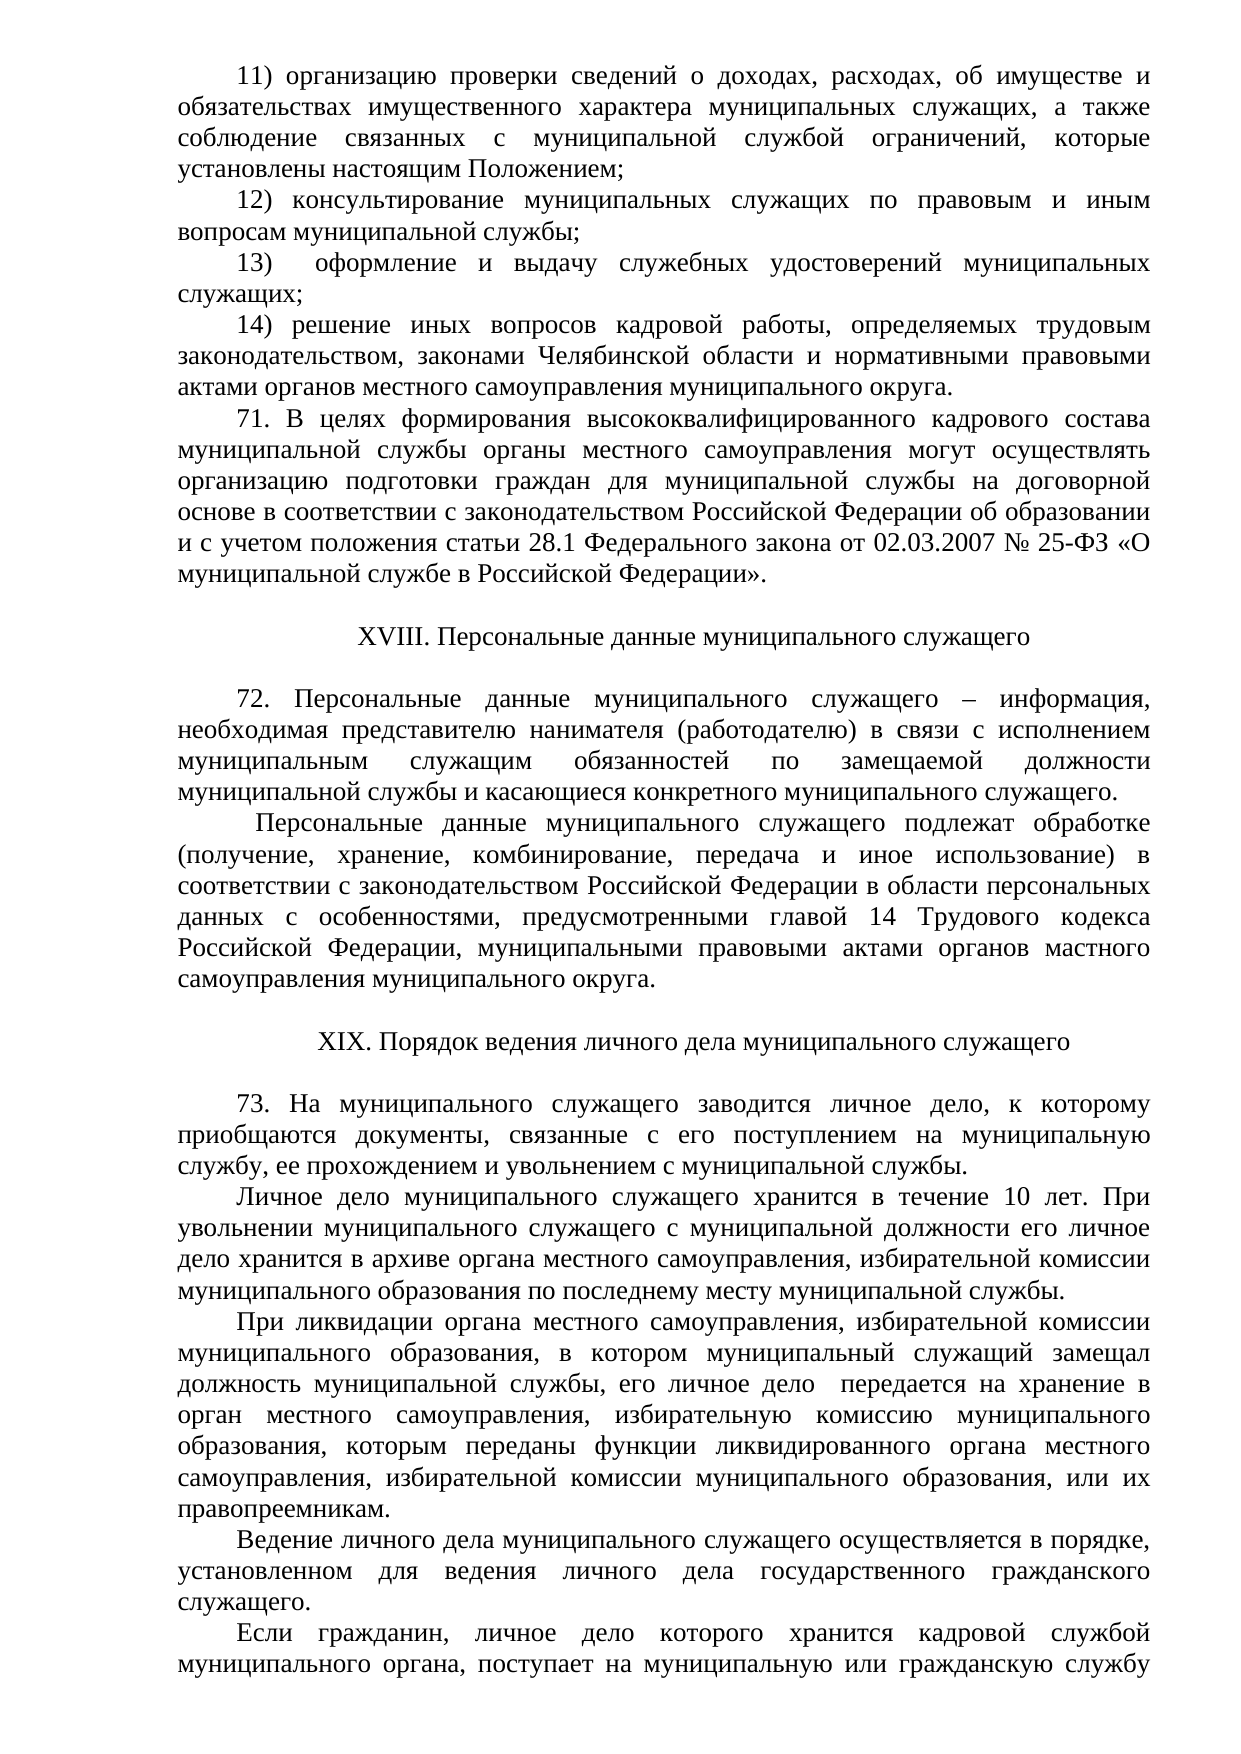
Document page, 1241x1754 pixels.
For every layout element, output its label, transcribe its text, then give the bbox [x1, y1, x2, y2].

text При ликвидации органа местного самоуправления, избирательной комиссии муниципального образования, в котором муниципальный служащий замещал должность муниципальной службы, его личное дело передается на хранение в орган местного самоуправления, избирательную комиссию муниципального образования, которым переданы функции ликвидированного органа местного самоуправления, избирательной комиссии муниципального образования, или их правопреемникам. [177, 1305, 1152, 1523]
text 12) консультирование муниципальных служащих по правовым и иным вопросам муниципальной службы; [177, 184, 1152, 246]
text 72. Персональные данные муниципального служащего – информация, необходимая представителю нанимателя (работодателю) в связи с исполнением муниципальным служащим обязанностей по замещаемой должности муниципальной службы и касающиеся конкретного муниципального служащего. [177, 682, 1152, 807]
text 13) оформление и выдачу служебных удостоверений муниципальных служащих; [177, 246, 1152, 308]
text Ведение личного дела муниципального служащего осуществляется в порядке, установленном для ведения личного дела государственного гражданского служащего. [177, 1523, 1152, 1616]
text XIX. Порядок ведения личного дела муниципального служащего [177, 1024, 1152, 1056]
text 71. В целях формирования высококвалифицированного кадрового состава муниципальной службы органы местного самоуправления могут осуществлять организацию подготовки граждан для муниципальной службы на договорной основе в соответствии с законодательством Российской Федерации об образовании и с учетом положения статьи 28.1 Федерального закона от 02.03.2007 № 25-ФЗ «О муниципальной службе в Российской Федерации». [177, 402, 1152, 588]
text 73. На муниципального служащего заводится личное дело, к которому приобщаются документы, связанные с его поступлением на муниципальную службу, ее прохождением и увольнением с муниципальной службы. [177, 1087, 1152, 1180]
text 14) решение иных вопросов кадровой работы, определяемых трудовым законодательством, законами Челябинской области и нормативными правовыми актами органов местного самоуправления муниципального округа. [177, 308, 1152, 402]
text XVIII. Персональные данные муниципального служащего [177, 620, 1152, 651]
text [177, 1616, 1152, 1679]
text Личное дело муниципального служащего хранится в течение 10 лет. При увольнении муниципального служащего с муниципальной должности его личное дело хранится в архиве органа местного самоуправления, избирательной комиссии муниципального образования по последнему месту муниципальной службы. [177, 1180, 1152, 1305]
text 11) организацию проверки сведений о доходах, расходах, об имуществе и обязательствах имущественного характера муниципальных служащих, а также соблюдение связанных с муниципальной службой ограничений, которые установлены настоящим Положением; [177, 59, 1152, 184]
text Персональные данные муниципального служащего подлежат обработке (получение, хранение, комбинирование, передача и иное использование) в соответствии с законодательством Российской Федерации в области персональных данных с особенностями, предусмотренными главой 14 Трудового кодекса Российской Федерации, муниципальными правовыми актами органов мастного самоуправления муниципального округа. [177, 807, 1152, 993]
